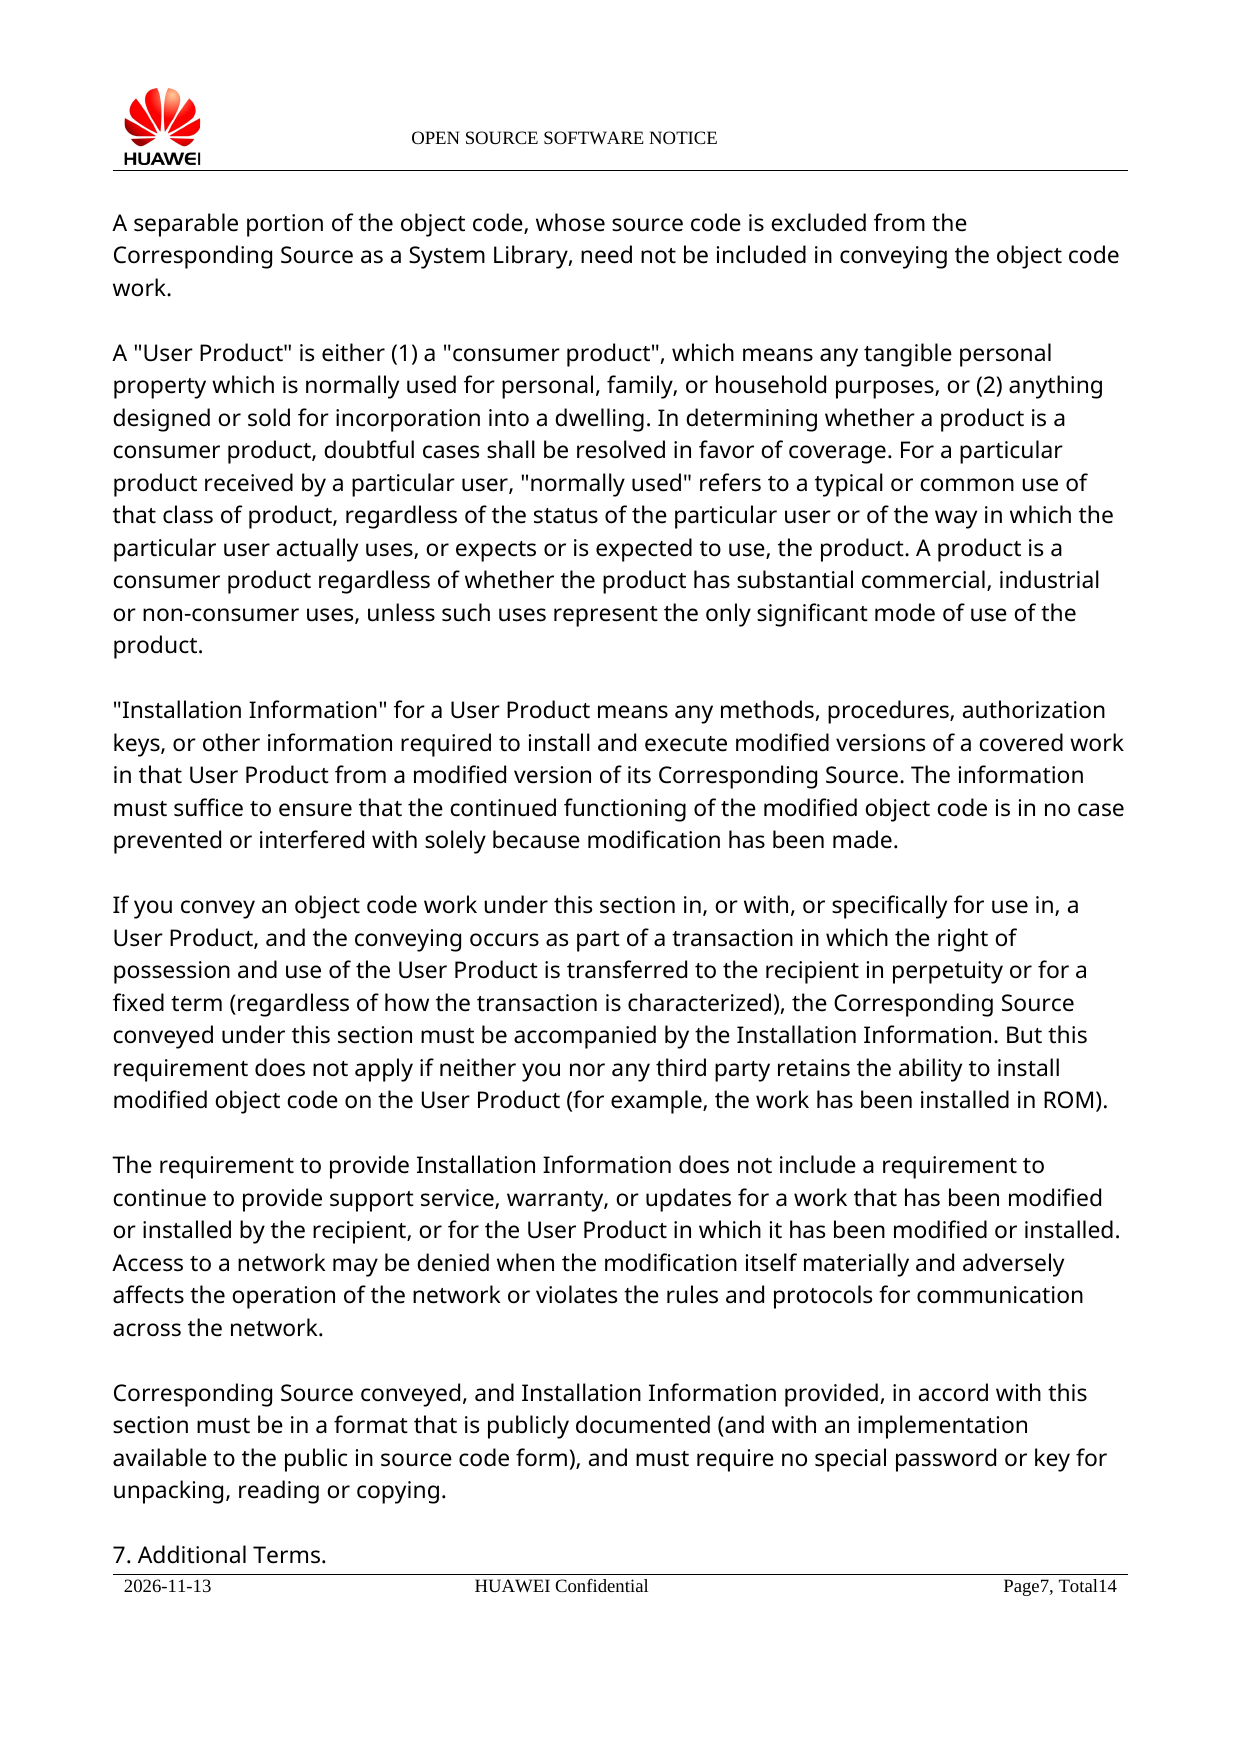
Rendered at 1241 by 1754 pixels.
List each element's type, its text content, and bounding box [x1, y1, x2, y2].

text 7. Additional Terms. [112, 1539, 1128, 1571]
text A "User Product" is either (1) a "consumer product", which means any tangible personal property which is normally used for personal, family, or household purposes, or (2) anything designed or sold for incorporation into a dwelling. In determining whether a product is a consumer product, doubtful cases shall be resolved in favor of coverage. For a particular product received by a particular user, "normally used" refers to a typical or common use of that class of product, regardless of the status of the particular user or of the way in which the particular user actually uses, or expects or is expected to use, the product. A product is a consumer product regardless of whether the product has substantial commercial, industrial or non-consumer uses, unless such uses represent the only significant mode of use of the product. [112, 336, 1128, 661]
text A separable portion of the object code, whose source code is excluded from the Corresponding Source as a System Library, need not be included in conveying the object code work. [112, 206, 1128, 304]
text "Installation Information" for a User Product means any methods, procedures, authorization keys, or other information required to install and execute modified versions of a covered work in that User Product from a modified version of its Corresponding Source. The information must suffice to ensure that the continued functioning of the modified object code is in no case prevented or interfered with solely because modification has been made. [112, 694, 1128, 856]
text The requirement to provide Installation Information does not include a requirement to continue to provide support service, warranty, or updates for a work that has been modified or installed by the recipient, or for the User Product in which it has been modified or installed. Access to a network may be denied when the modification itself materially and adversely affects the operation of the network or violates the rules and protocols for communication across the network. [112, 1149, 1128, 1344]
text Corresponding Source conveyed, and Installation Information provided, in accord with this section must be in a format that is publicly documented (and with an implementation available to the public in source code form), and must require no special password or key for unpacking, reading or copying. [112, 1376, 1128, 1506]
picture [124, 88, 201, 165]
text If you convey an object code work under this section in, or with, or specifically for use in, a User Product, and the conveying occurs as part of a transaction in which the right of possession and use of the User Product is transferred to the recipient in perpetuity or for a fixed term (regardless of how the transaction is characterized), the Corresponding Source conveyed under this section must be accompanied by the Installation Information. But this requirement does not apply if neither you nor any third party retains the ability to install modified object code on the User Product (for example, the work has been installed in ROM). [112, 889, 1128, 1116]
